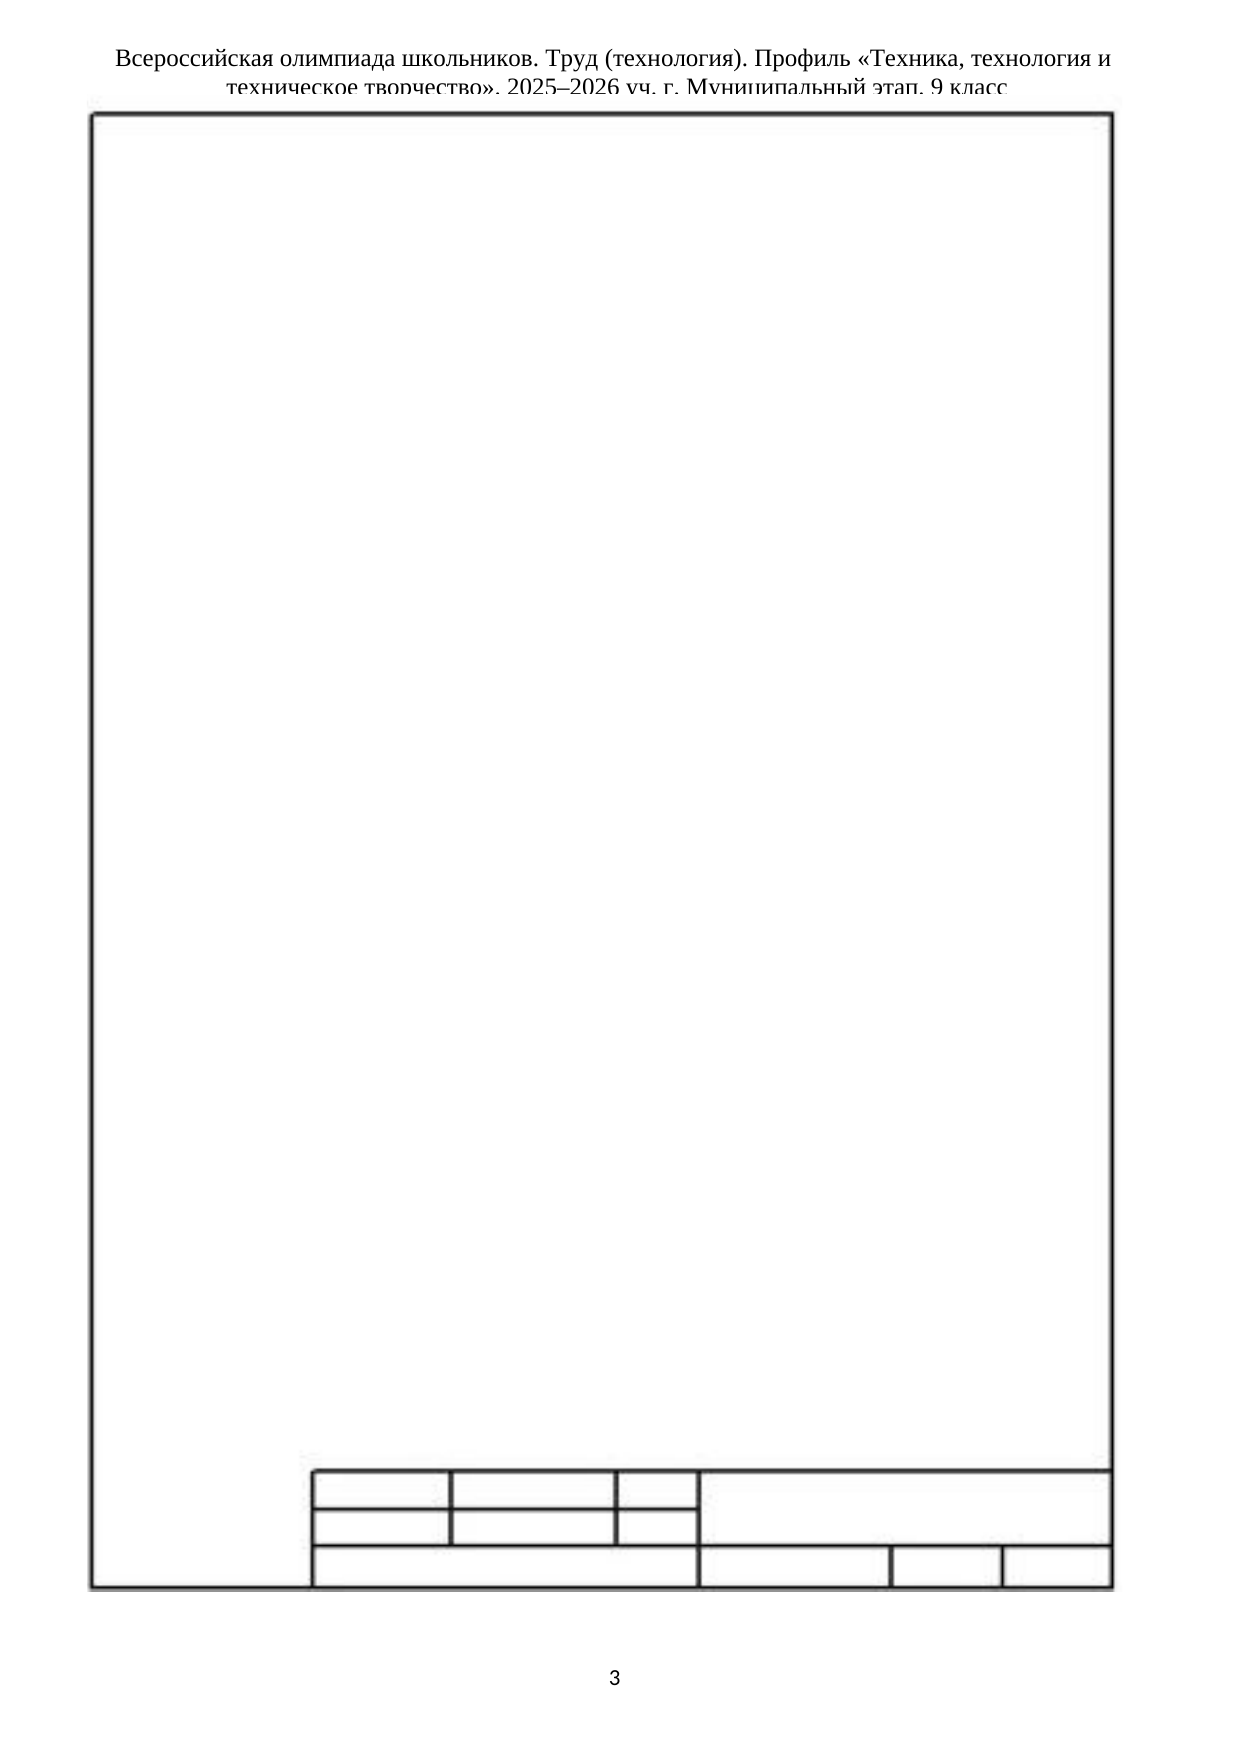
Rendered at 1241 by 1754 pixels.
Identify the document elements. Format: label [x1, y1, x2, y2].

picture [86, 94, 1123, 1592]
